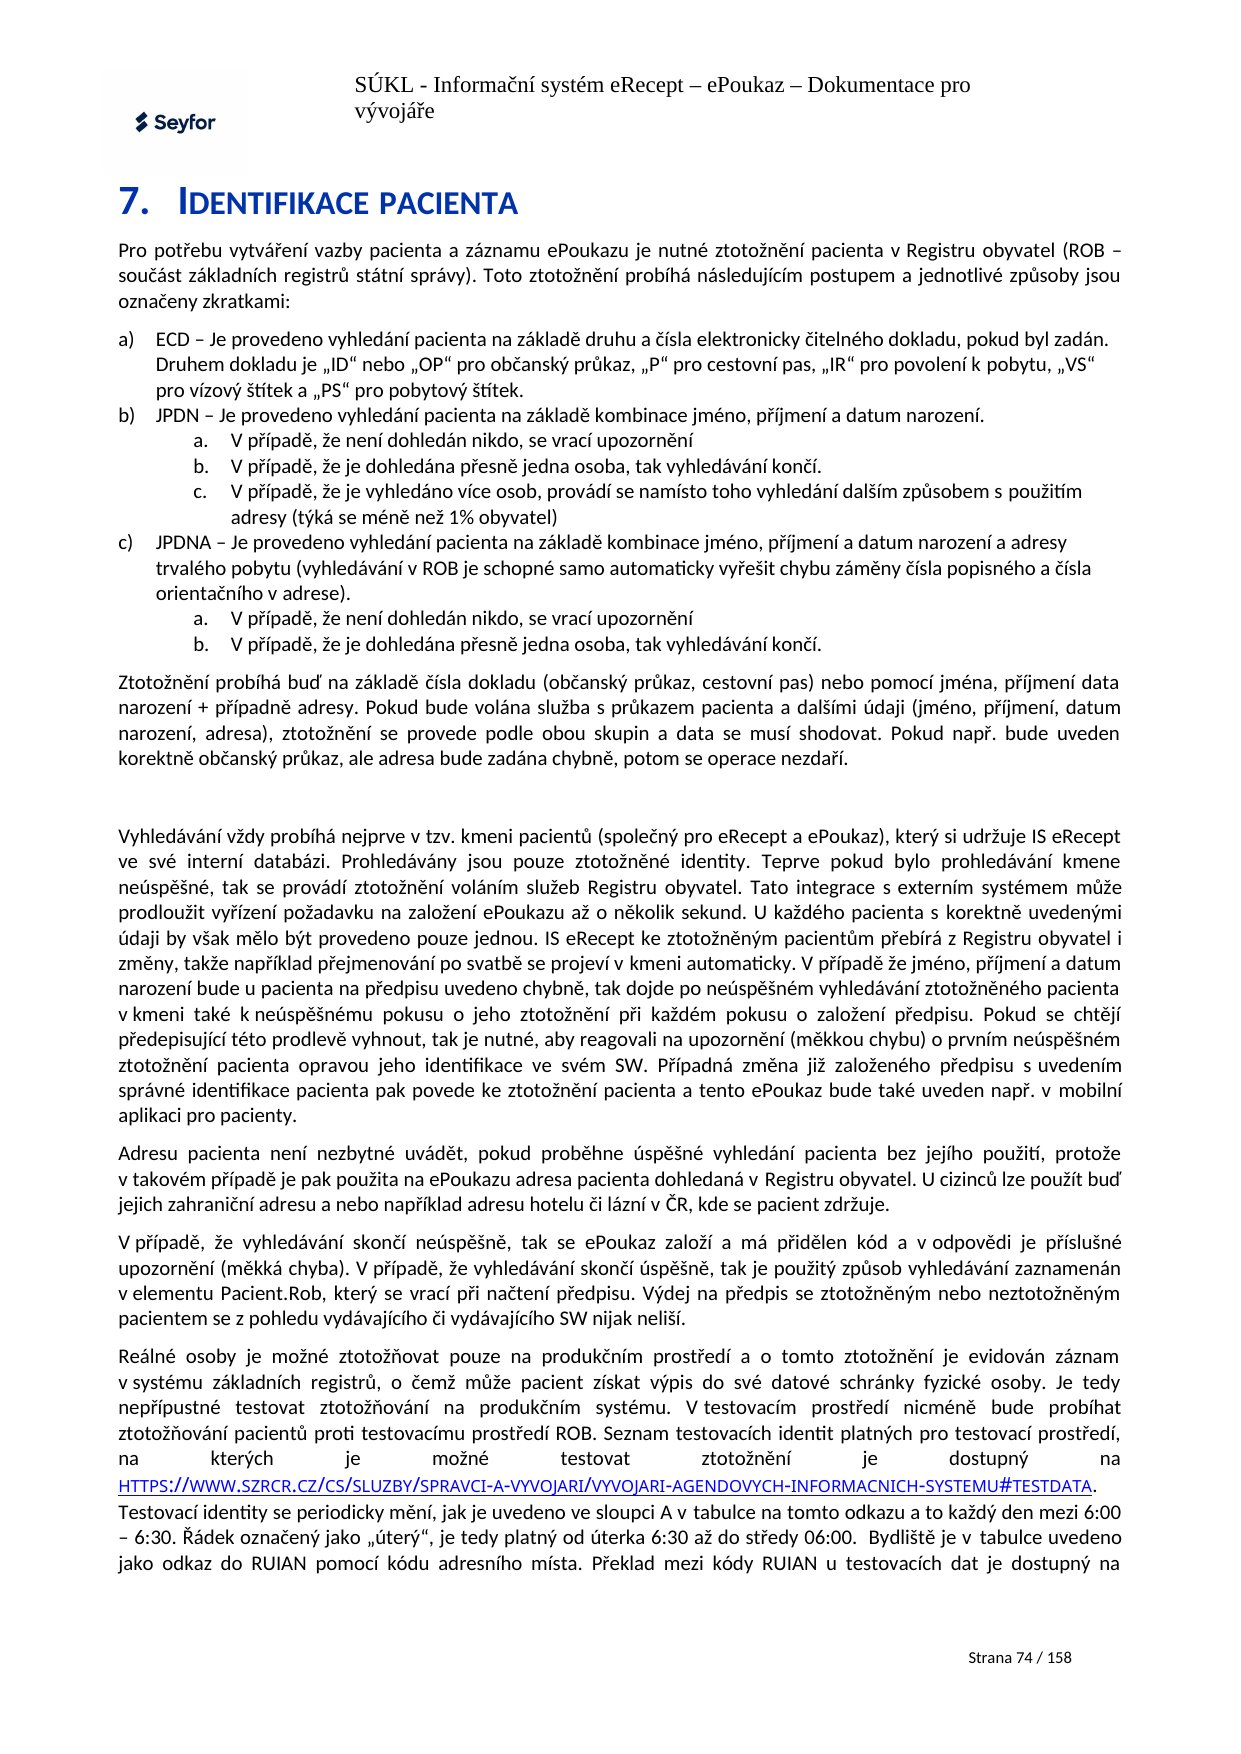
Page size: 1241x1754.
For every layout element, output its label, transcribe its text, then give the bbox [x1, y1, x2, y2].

text V případě, že vyhledávání skončí neúspěšně, tak se ePoukaz založí a má přidělen kód a v odpovědi je příslušné upozornění (měkká chyba). V případě, že vyhledávání skončí úspěšně, tak je použitý způsob vyhledávání zaznamenán v elementu Pacient.Rob, který se vrací při načtení předpisu. Výdej na předpis se ztotožněným nebo neztotožněným pacientem se z pohledu vydávajícího či vydávajícího SW nijak neliší. [118, 1229, 1122, 1331]
list ECD – Je provedeno vyhledání pacienta na základě druhu a čísla elektronicky čitelného dokladu, pokud byl zadán. Druhem dokladu je „ID“ nebo „OP“ pro občanský průkaz, „P“ pro cestovní pas, „IR“ pro povolení k pobytu, „VS“ pro vízový štítek a „PS“ pro pobytový štítek. [118, 326, 1122, 402]
text Pro potřebu vytváření vazby pacienta a záznamu ePoukazu je nutné ztotožnění pacienta v Registru obyvatel (ROB – součást základních registrů státní správy). Toto ztotožnění probíhá následujícím postupem a jednotlivé způsoby jsou označeny zkratkami: [118, 237, 1122, 313]
list V případě, že je dohledána přesně jedna osoba, tak vyhledávání končí. [193, 631, 1122, 656]
list JPDNA – Je provedeno vyhledání pacienta na základě kombinace jméno, příjmení a datum narození a adresy trvalého pobytu (vyhledávání v ROB je schopné samo automaticky vyřešit chybu záměny čísla popisného a čísla orientačního v adrese). [118, 529, 1122, 606]
text Adresu pacienta není nezbytné uvádět, pokud proběhne úspěšné vyhledání pacienta bez jejího použití, protože v takovém případě je pak použita na ePoukazu adresa pacienta dohledaná v Registru obyvatel. U cizinců lze použít buď jejich zahraniční adresu a nebo například adresu hotelu či lázní v ČR, kde se pacient zdržuje. [118, 1141, 1122, 1217]
list V případě, že není dohledán nikdo, se vrací upozornění [193, 606, 1122, 631]
list V případě, že není dohledán nikdo, se vrací upozornění [193, 428, 1122, 453]
picture [102, 70, 249, 175]
text Identifikace pacienta [118, 174, 1122, 225]
list JPDN – Je provedeno vyhledání pacienta na základě kombinace jméno, příjmení a datum narození. [118, 402, 1122, 428]
text Ztotožnění probíhá buď na základě čísla dokladu (občanský průkaz, cestovní pas) nebo pomocí jména, příjmení data narození + případně adresy. Pokud bude volána služba s průkazem pacienta a dalšími údaji (jméno, příjmení, datum narození, adresa), ztotožnění se provede podle obou skupin a data se musí shodovat. Pokud např. bude uveden korektně občanský průkaz, ale adresa bude zadána chybně, potom se operace nezdaří. [118, 669, 1122, 771]
list V případě, že je vyhledáno více osob, provádí se namísto toho vyhledání dalším způsobem s použitím adresy (týká se méně než 1% obyvatel) [193, 478, 1122, 529]
text Vyhledávání vždy probíhá nejprve v tzv. kmeni pacientů (společný pro eRecept a ePoukaz), který si udržuje IS eRecept ve své interní databázi. Prohledávány jsou pouze ztotožněné identity. Teprve pokud bylo prohledávání kmene neúspěšné, tak se provádí ztotožnění voláním služeb Registru obyvatel. Tato integrace s externím systémem může prodloužit vyřízení požadavku na založení ePoukazu až o několik sekund. U každého pacienta s korektně uvedenými údaji by však mělo být provedeno pouze jednou. IS eRecept ke ztotožněným pacientům přebírá z Registru obyvatel i změny, takže například přejmenování po svatbě se projeví v kmeni automaticky. V případě že jméno, příjmení a datum narození bude u pacienta na předpisu uvedeno chybně, tak dojde po neúspěšném vyhledávání ztotožněného pacienta v kmeni také k neúspěšnému pokusu o jeho ztotožnění při každém pokusu o založení předpisu. Pokud se chtějí předepisující této prodlevě vyhnout, tak je nutné, aby reagovali na upozornění (měkkou chybu) o prvním neúspěšném ztotožnění pacienta opravou jeho identifikace ve svém SW. Případná změna již založeného předpisu s uvedením správné identifikace pacienta pak povede ke ztotožnění pacienta a tento ePoukaz bude také uveden např. v mobilní aplikaci pro pacienty. [118, 823, 1122, 1128]
list V případě, že je dohledána přesně jedna osoba, tak vyhledávání končí. [193, 453, 1122, 478]
